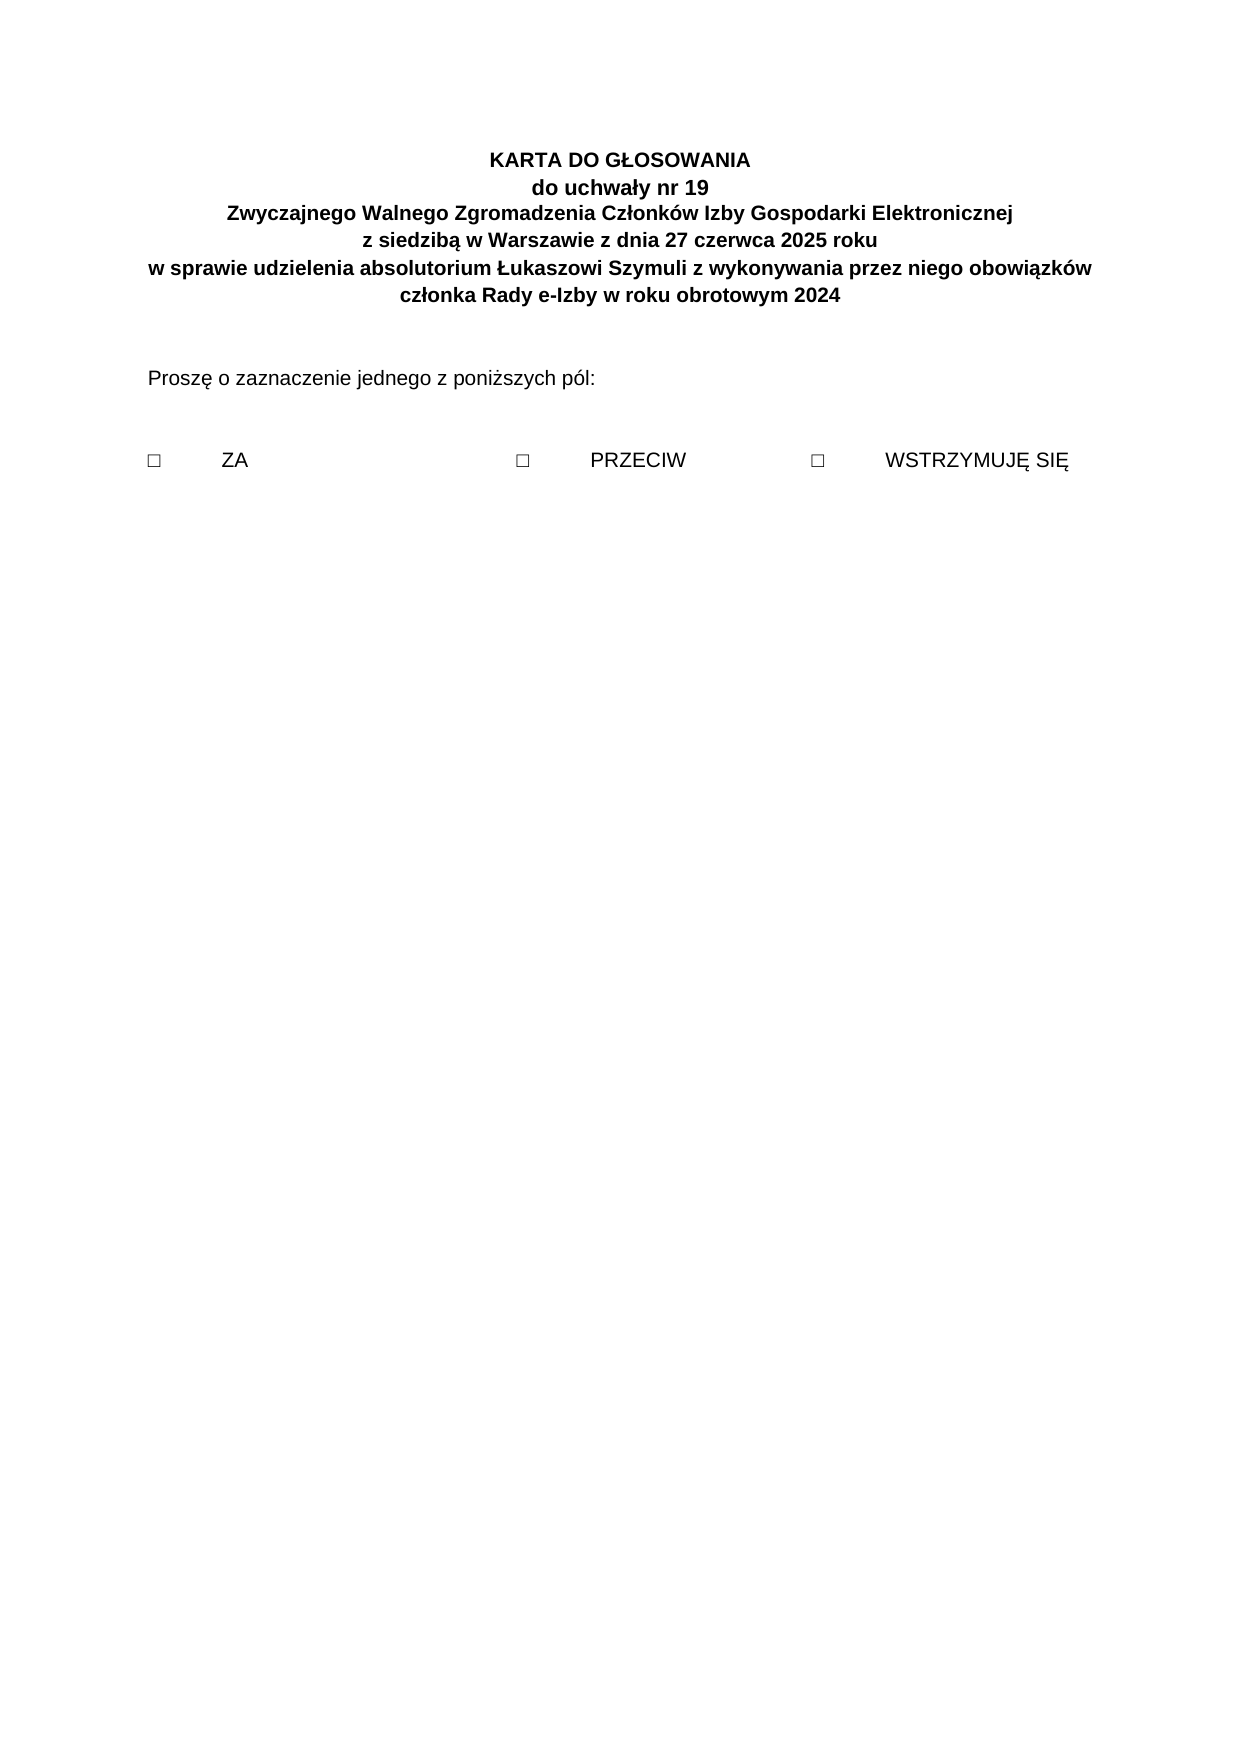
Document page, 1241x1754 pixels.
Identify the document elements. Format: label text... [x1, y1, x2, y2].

text w sprawie udzielenia absolutorium Łukaszowi Szymuli z wykonywania przez niego obowiązków członka Rady e-Izby w roku obrotowym 2024 [148, 255, 1093, 307]
text □ ZA □ PRZECIW □ WSTRZYMUJĘ SIĘ [148, 448, 1093, 472]
text Proszę o zaznaczenie jednego z poniższych pól: [148, 365, 1093, 389]
text do uchwały nr 19 [148, 175, 1093, 200]
text z siedzibą w Warszawie z dnia 27 czerwca 2025 roku [148, 228, 1093, 252]
text KARTA DO GŁOSOWANIA [148, 148, 1093, 172]
text Zwyczajnego Walnego Zgromadzenia Członków Izby Gospodarki Elektronicznej [148, 200, 1093, 224]
